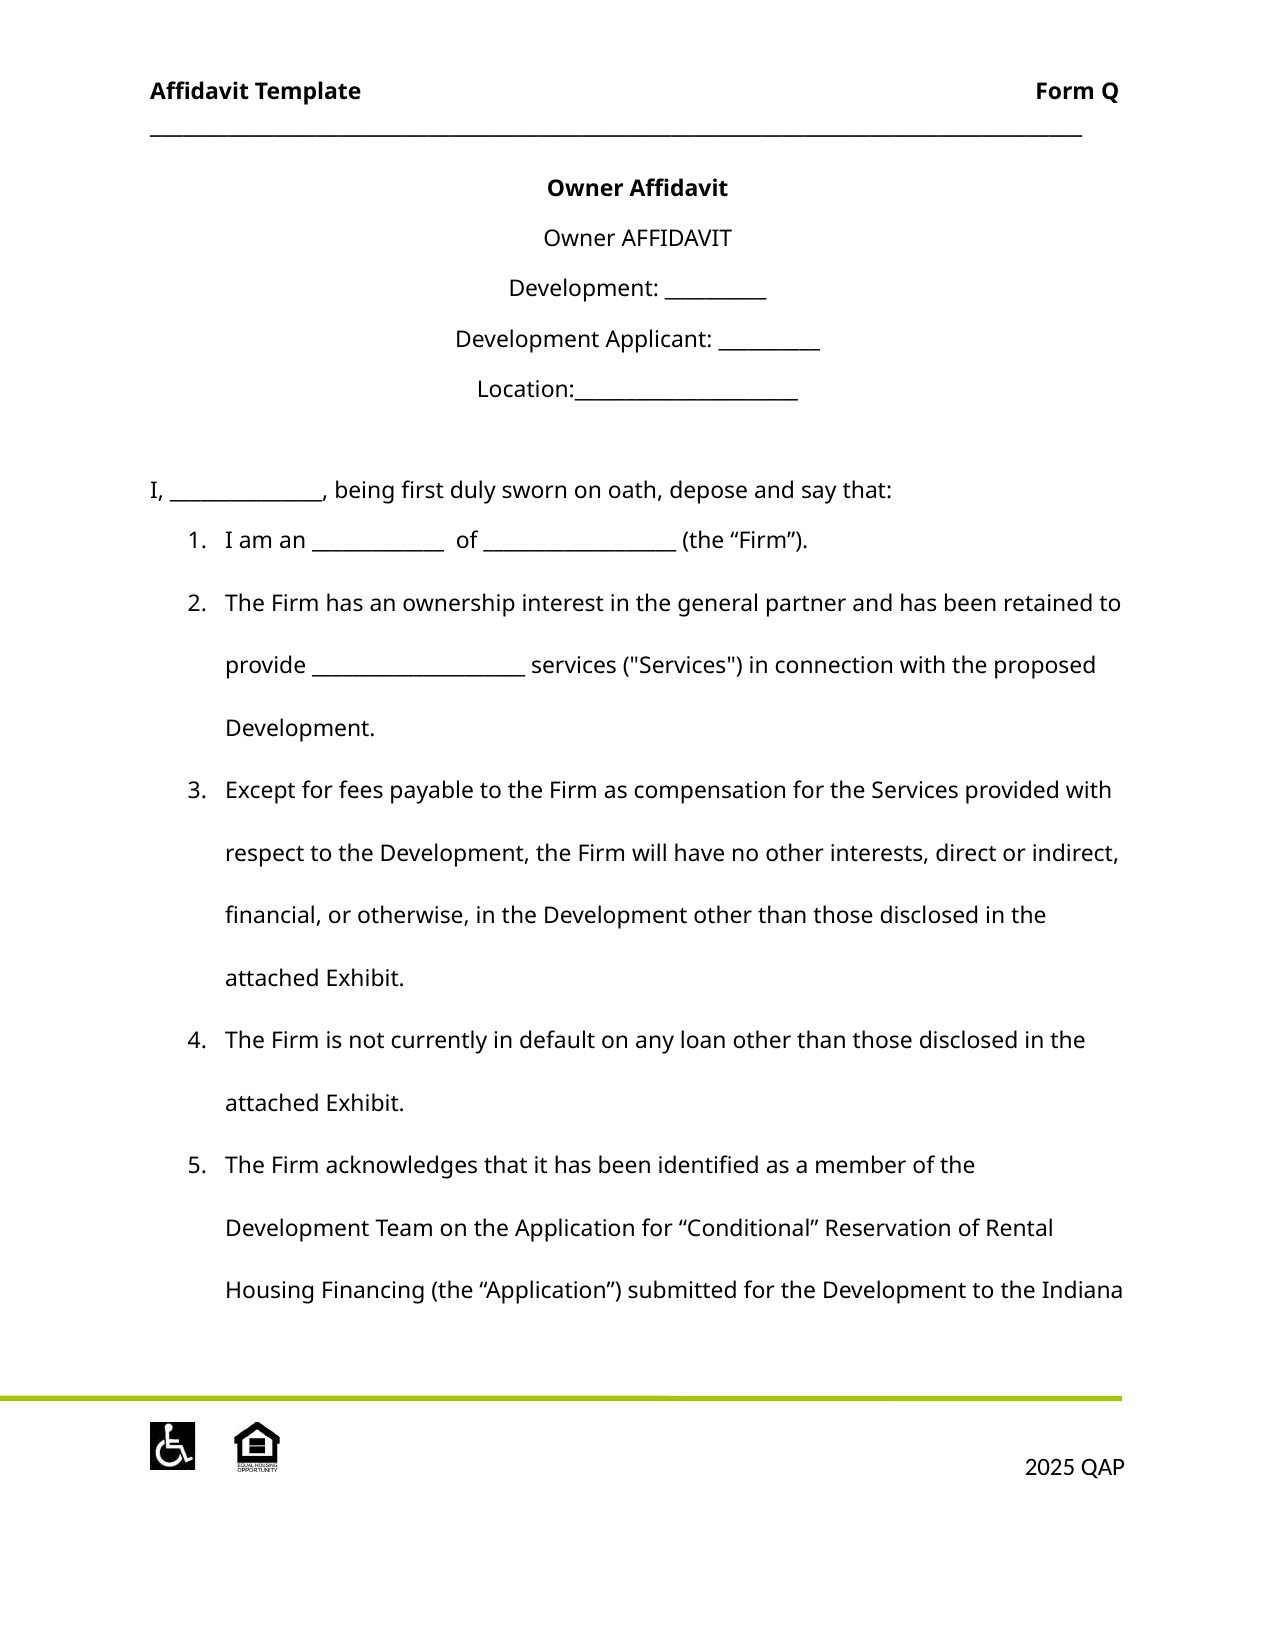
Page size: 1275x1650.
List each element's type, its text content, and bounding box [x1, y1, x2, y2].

text Owner Affidavit [150, 172, 1125, 203]
picture [234, 1422, 280, 1472]
list Except for fees payable to the Firm as compensation for the Services provided with respect to the Development, the Firm will have no other interests, direct or indirect, financial, or otherwise, in the Development other than those disclosed in the attached Exhibit. [187, 774, 1125, 993]
text Owner AFFIDAVIT [150, 222, 1125, 253]
text Location:______________________ [150, 373, 1125, 404]
list The Firm is not currently in default on any loan other than those disclosed in the attached Exhibit. [187, 1024, 1125, 1118]
text Development Applicant: __________ [150, 323, 1125, 354]
text I, _______________, being first duly sworn on oath, depose and say that: [150, 474, 1125, 505]
list The Firm has an ownership interest in the general partner and has been retained to provide _____________________ services ("Services") in connection with the proposed Development. [187, 587, 1125, 743]
text Development: __________ [150, 272, 1125, 304]
picture [150, 1422, 196, 1470]
list I am an _____________ of ___________________ (the “Firm”). [187, 524, 1125, 556]
